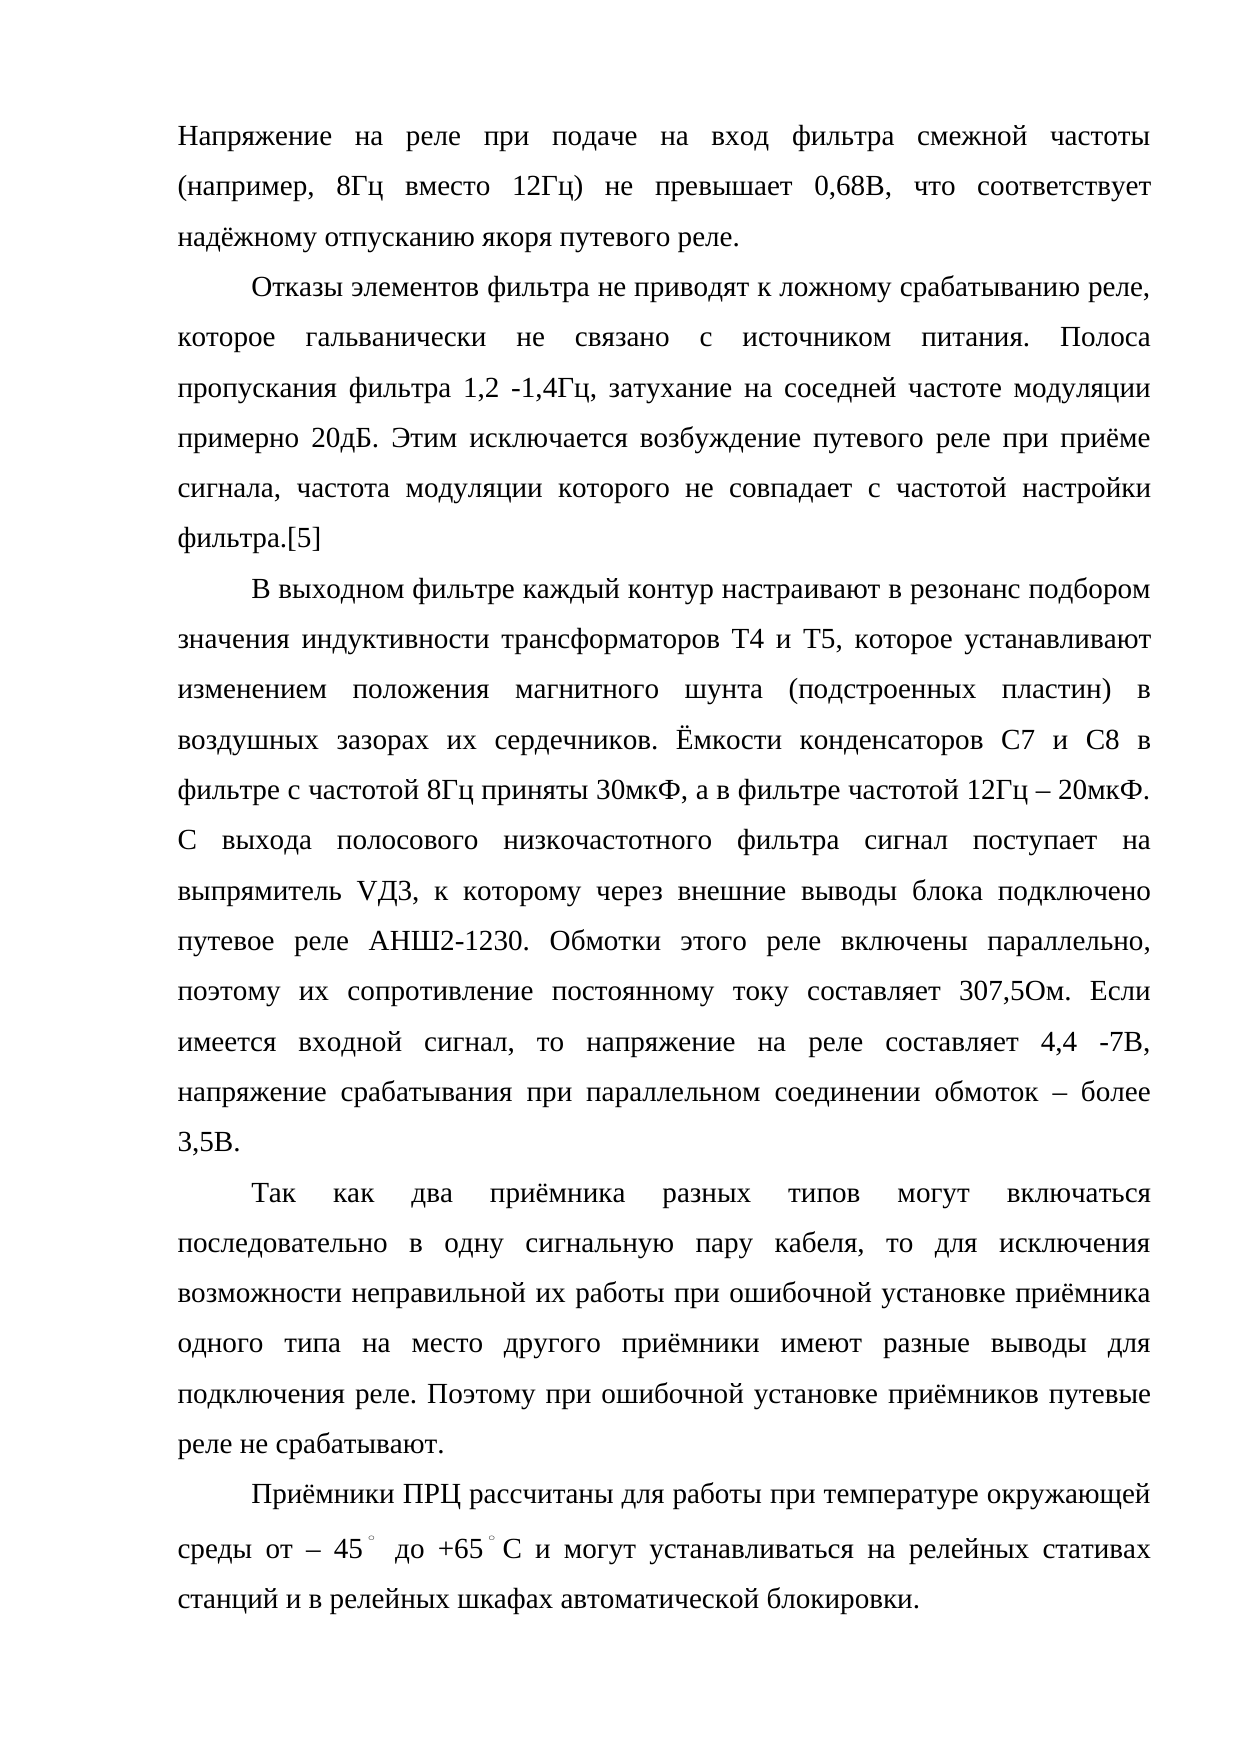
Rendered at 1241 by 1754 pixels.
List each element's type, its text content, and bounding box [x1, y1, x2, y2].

text В выходном фильтре каждый контур настраивают в резонанс подбором значения индуктивности трансформаторов Т4 и Т5, которое устанавливают изменением положения магнитного шунта (подстроенных пластин) в воздушных зазорах их сердечников. Ёмкости конденсаторов С7 и С8 в фильтре с частотой 8Гц приняты 30мкФ, а в фильтре частотой 12Гц – 20мкФ. С выхода полосового низкочастотного фильтра сигнал поступает на выпрямитель VД3, к которому через внешние выводы блока подключено путевое реле АНШ2-1230. Обмотки этого реле включены параллельно, поэтому их сопротивление постоянному току составляет 307,5Ом. Если имеется входной сигнал, то напряжение на реле составляет 4,4 -7В, напряжение срабатывания при параллельном соединении обмоток – более 3,5В. [177, 571, 1152, 1158]
text Так как два приёмника разных типов могут включаться последовательно в одну сигнальную пару кабеля, то для исключения возможности неправильной их работы при ошибочной установке приёмника одного типа на место другого приёмники имеют разные выводы для подключения реле. Поэтому при ошибочной установке приёмников путевые реле не срабатывают. [177, 1175, 1152, 1460]
text Приёмники ПРЦ рассчитаны для работы при температуре окружающей среды от – 45 до +65С и могут устанавливаться на релейных стативах станций и в релейных шкафах автоматической блокировки. [177, 1477, 1152, 1615]
text Отказы элементов фильтра не приводят к ложному срабатыванию реле, которое гальванически не связано с источником питания. Полоса пропускания фильтра 1,2 -1,4Гц, затухание на соседней частоте модуляции примерно 20дБ. Этим исключается возбуждение путевого реле при приёме сигнала, частота модуляции которого не совпадает с частотой настройки фильтра.[5] [177, 269, 1152, 554]
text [177, 118, 1152, 252]
